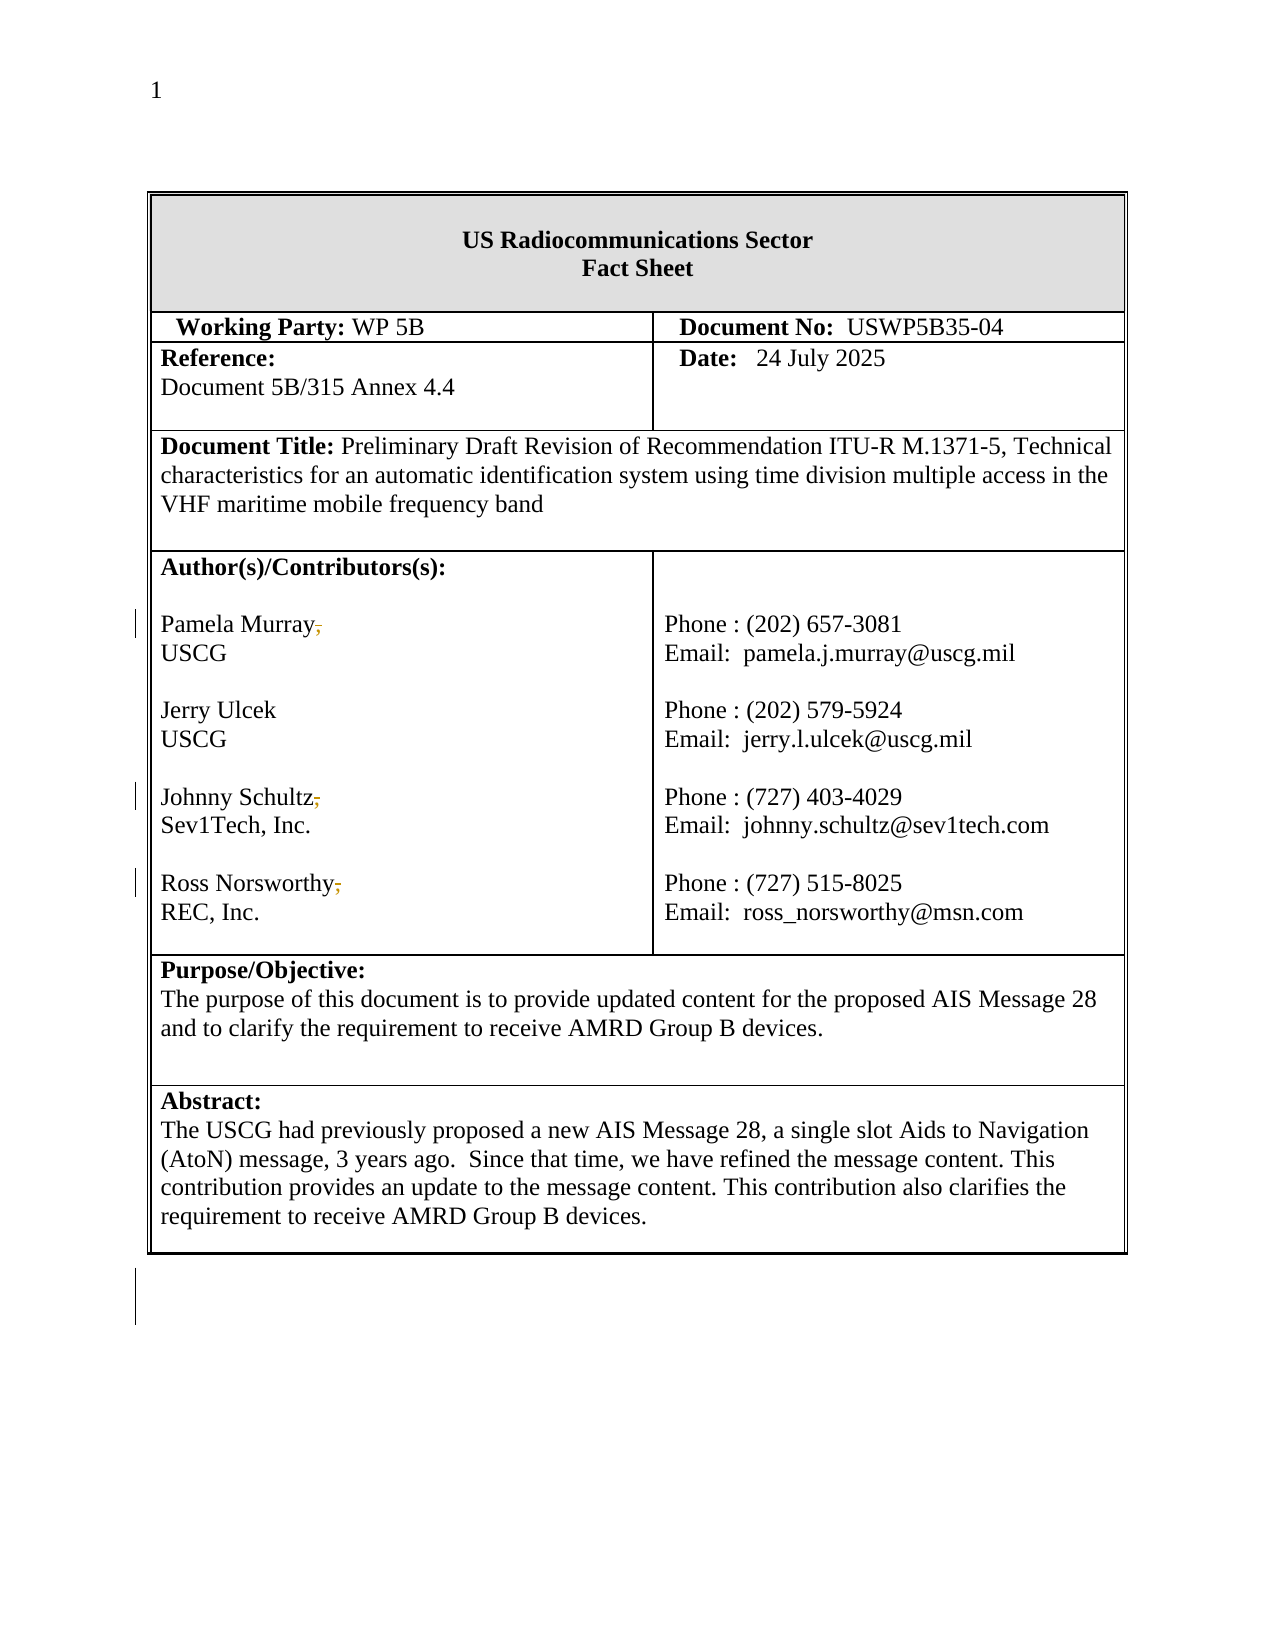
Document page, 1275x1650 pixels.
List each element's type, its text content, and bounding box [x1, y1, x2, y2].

table_cell Reference: Document 5B/315 Annex 4.4 [152, 343, 652, 430]
table_cell Document No: USWP5B35-04 [654, 313, 1124, 341]
table_cell Abstract: The USCG had previously proposed a new AIS Message 28, a single slot Aids to Navigation (AtoN) message, 3 years ago. Since that time, we have refined the message content. This contribution provides an update to the message content. This contribution also clarifies the requirement to receive AMRD Group B devices. [152, 1086, 1124, 1252]
table_header US Radiocommunications Sector Fact Sheet [152, 196, 1124, 311]
table_cell Purpose/Objective: The purpose of this document is to provide updated content for the proposed AIS Message 28 and to clarify the requirement to receive AMRD Group B devices. [152, 956, 1124, 1085]
table_cell Phone : (202) 657-3081 Email: pamela.j.murray@uscg.mil Phone : (202) 579-5924 Email: jerry.l.ulcek@uscg.mil Phone : (727) 403-4029 Email: johnny.schultz@sev1tech.com Phone : (727) 515-8025 Email: ross_norsworthy@msn.com [654, 552, 1124, 954]
table_cell Document Title: Preliminary Draft Revision of Recommendation ITU-R M.1371-5, Technical characteristics for an automatic identification system using time division multiple access in the VHF maritime mobile frequency band [152, 431, 1124, 550]
table_cell Author(s)/Contributors(s): Pamela Murray USCG Jerry Ulcek USCG Johnny Schultz Sev1Tech, Inc. Ross Norsworthy REC, Inc. [152, 552, 652, 954]
table_cell Date: 24 July 2025 [654, 343, 1124, 430]
table_cell Working Party: WP 5B [152, 313, 652, 341]
